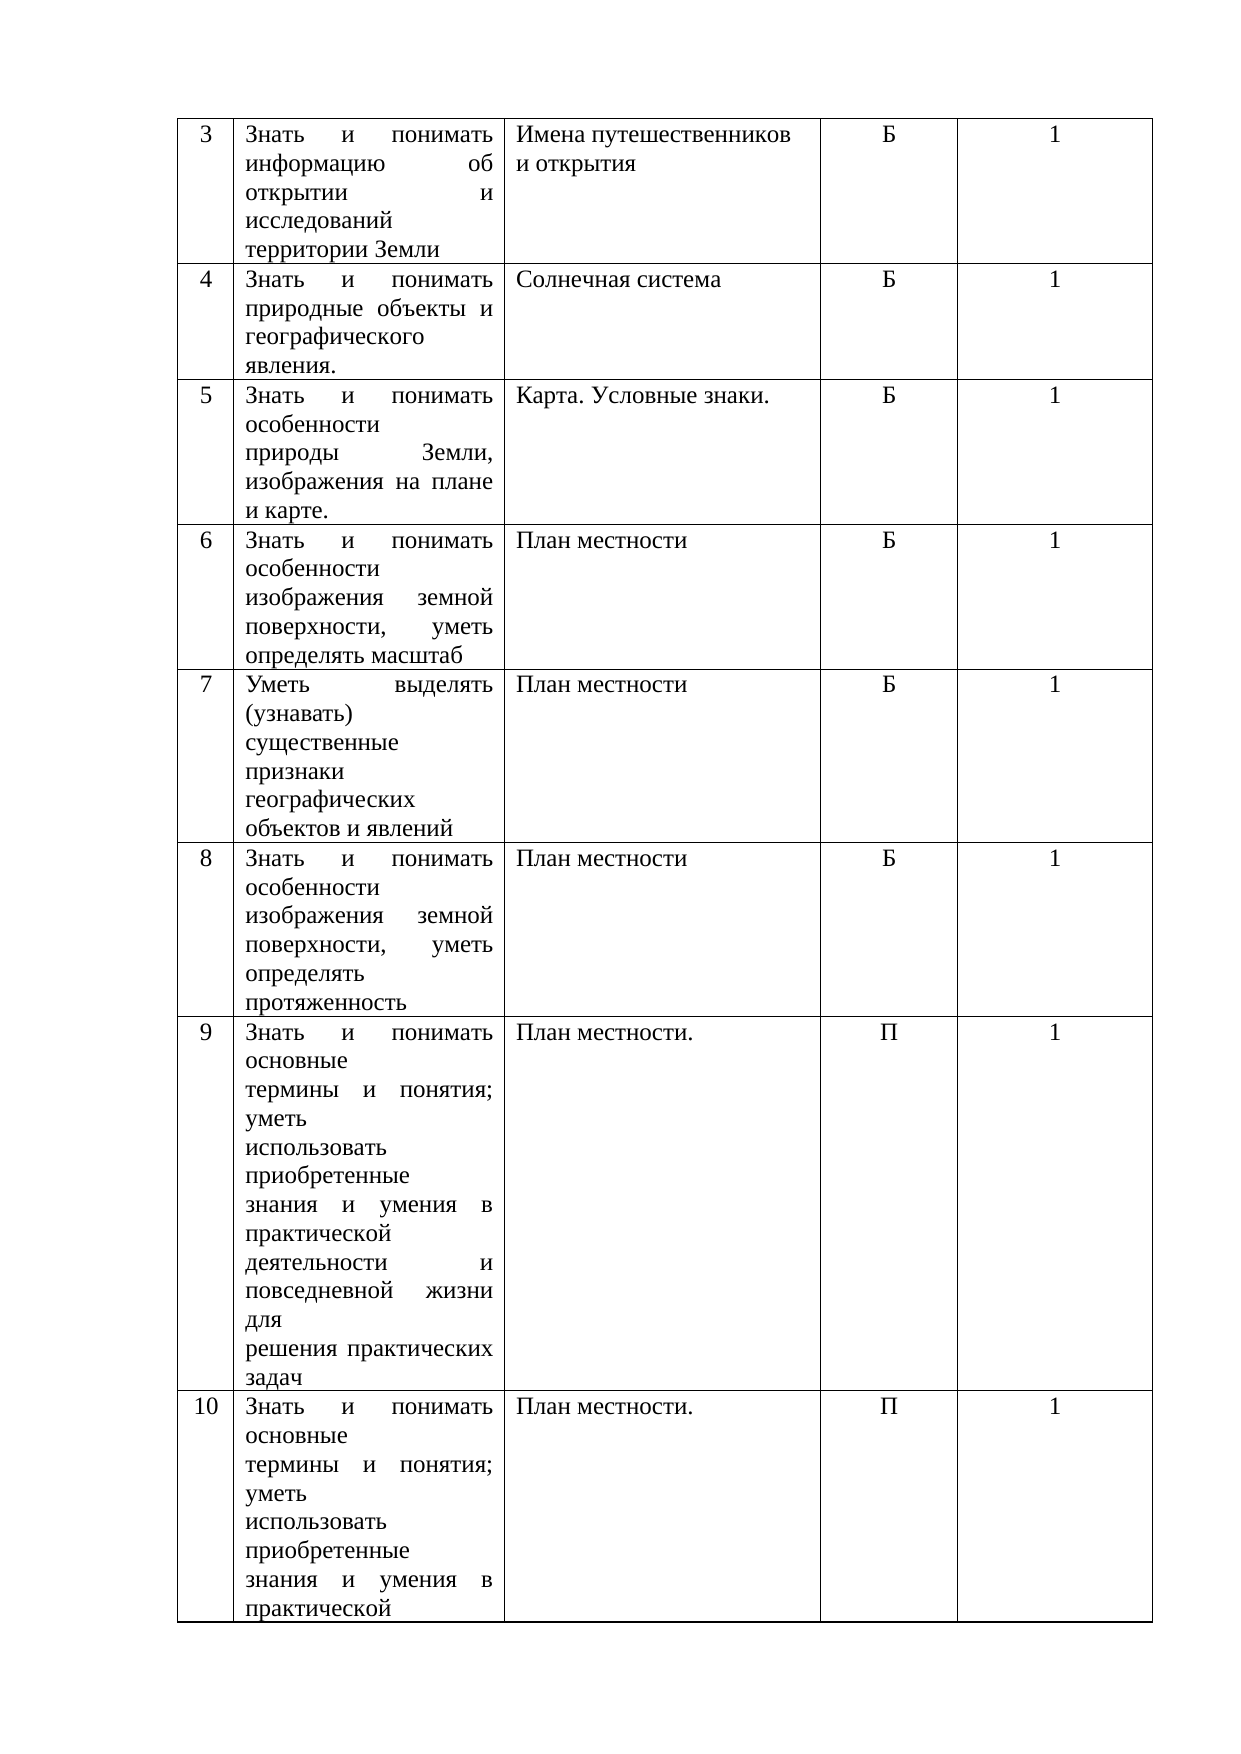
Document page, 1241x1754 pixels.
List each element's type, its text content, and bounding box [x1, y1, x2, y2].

table_cell 1 [958, 670, 1152, 842]
table_cell Б [821, 264, 957, 379]
table_cell 5 [178, 380, 233, 524]
table_cell 1 [958, 380, 1152, 524]
table_cell Б [821, 670, 957, 842]
table_cell 1 [958, 1017, 1152, 1390]
table_cell Солнечная система [505, 264, 820, 379]
table_cell Б [821, 380, 957, 524]
table_cell 9 [178, 1017, 233, 1390]
table_cell План местности [505, 525, 820, 668]
table_cell План местности [505, 843, 820, 1016]
table_cell Знать и понимать особенности изображения земной поверхности, уметь определять масштаб [234, 525, 504, 668]
table_cell 3 [178, 119, 233, 263]
table_cell План местности. [505, 1017, 820, 1390]
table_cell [505, 119, 820, 263]
table_cell 1 [958, 843, 1152, 1016]
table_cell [234, 119, 504, 263]
table_cell 1 [958, 264, 1152, 379]
table_cell 4 [178, 264, 233, 379]
table_cell Б [821, 843, 957, 1016]
table_cell Уметь выделять (узнавать) существенные признаки географических объектов и явлений [234, 670, 504, 842]
table_cell 10 [178, 1391, 233, 1621]
table_cell 7 [178, 670, 233, 842]
table_cell 1 [958, 1391, 1152, 1621]
table_cell 8 [178, 843, 233, 1016]
table_cell 1 [958, 525, 1152, 668]
table_cell План местности [505, 670, 820, 842]
table_cell П [821, 1017, 957, 1390]
table_cell Знать и понимать особенности природы Земли, изображения на плане и карте. [234, 380, 504, 524]
table_cell 6 [178, 525, 233, 668]
table_cell Б [821, 525, 957, 668]
table_cell Знать и понимать особенности изображения земной поверхности, уметь определять протяженность [234, 843, 504, 1016]
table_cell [234, 1391, 504, 1621]
table_cell П [821, 1391, 957, 1621]
table_cell План местности. [505, 1391, 820, 1621]
table_cell Знать и понимать природные объекты и географического явления. [234, 264, 504, 379]
table_cell Карта. Условные знаки. [505, 380, 820, 524]
table_cell Б [821, 119, 957, 263]
table_cell 1 [958, 119, 1152, 263]
